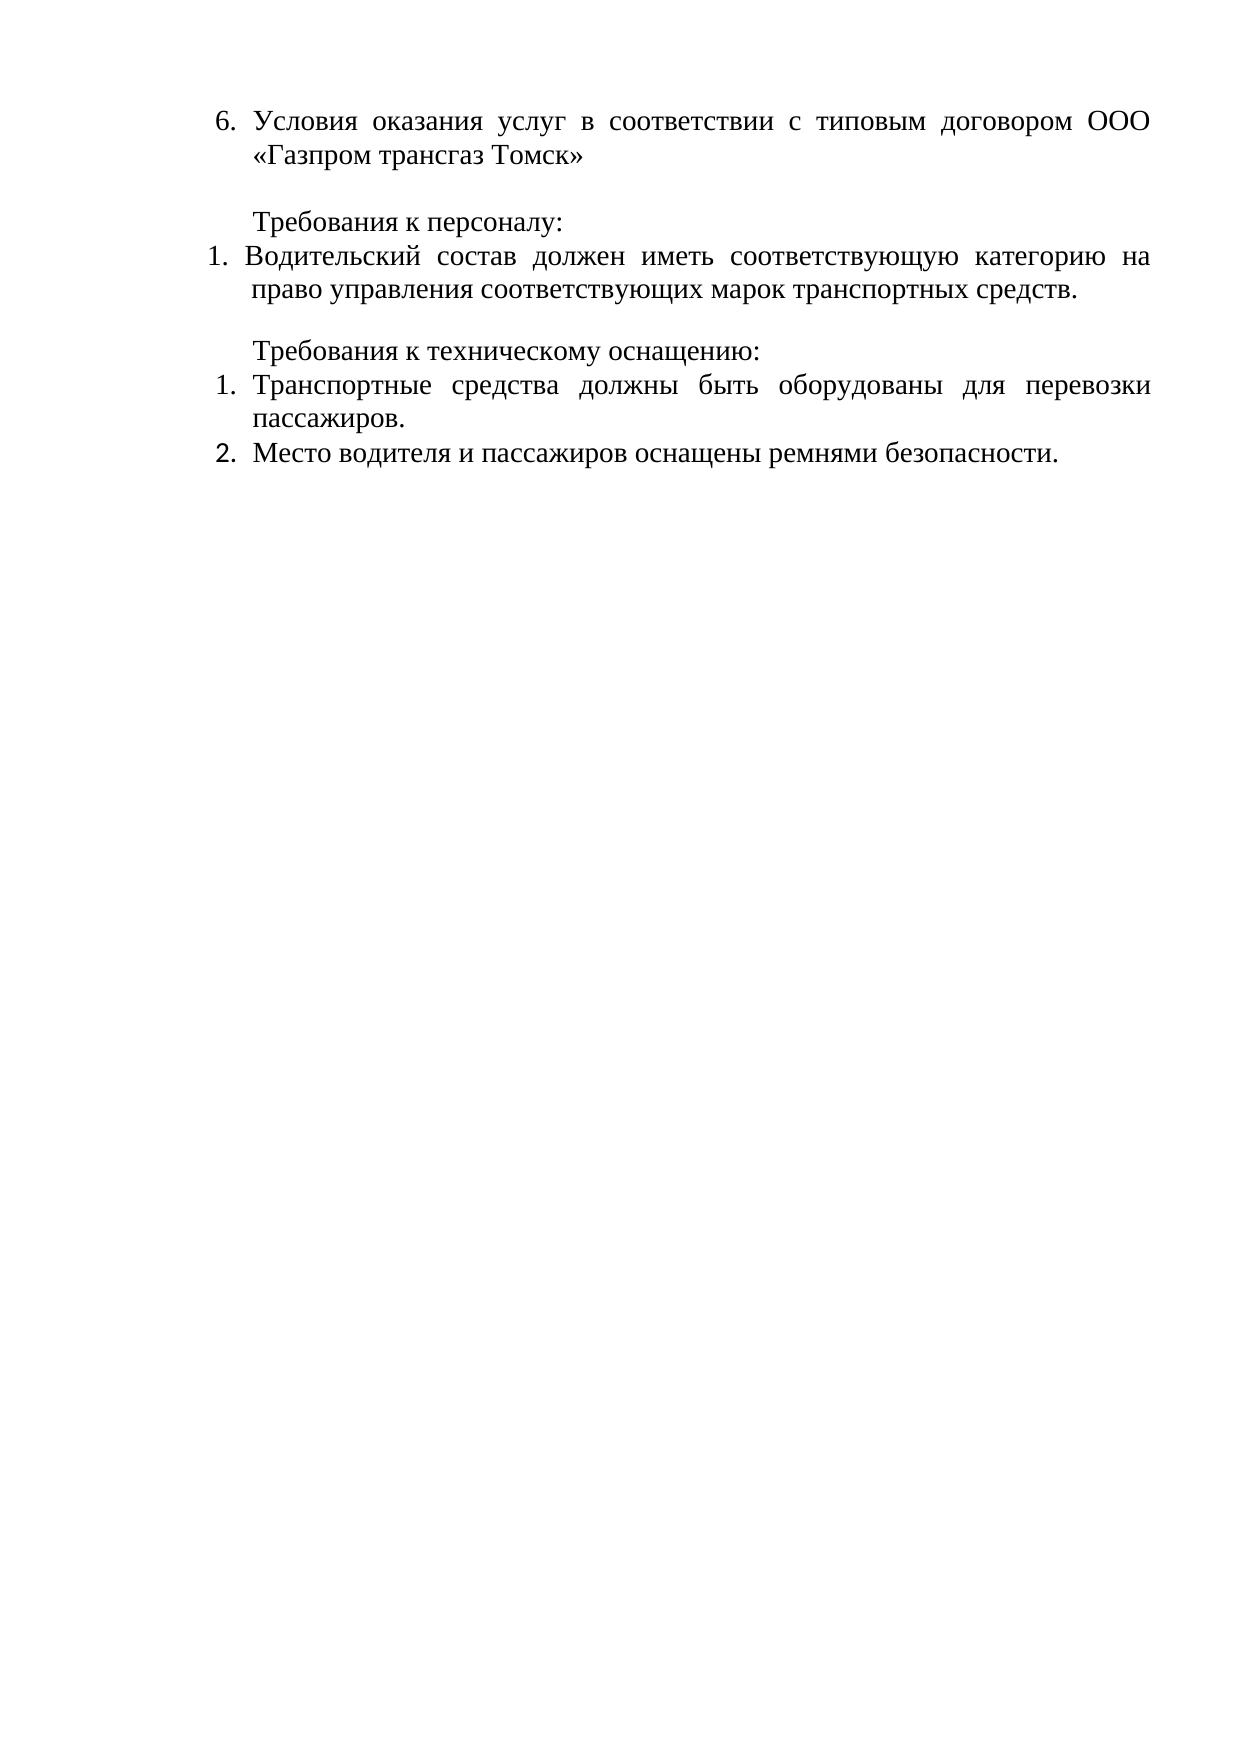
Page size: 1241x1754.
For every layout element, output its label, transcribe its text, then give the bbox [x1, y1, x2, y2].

text Требования к техническому оснащению: [252, 333, 1152, 367]
list Место водителя и пассажиров оснащены ремнями безопасности. [215, 434, 1152, 470]
text 1. Водительский состав должен иметь соответствующую категорию на право управления соответствующих марок транспортных средств. [207, 238, 1152, 305]
list Транспортные средства должны быть оборудованы для перевозки пассажиров. [215, 367, 1152, 434]
list Условия оказания услуг в соответствии с типовым договором ООО «Газпром трансгаз Томск» [215, 103, 1152, 171]
text Требования к персоналу: [252, 204, 1152, 238]
